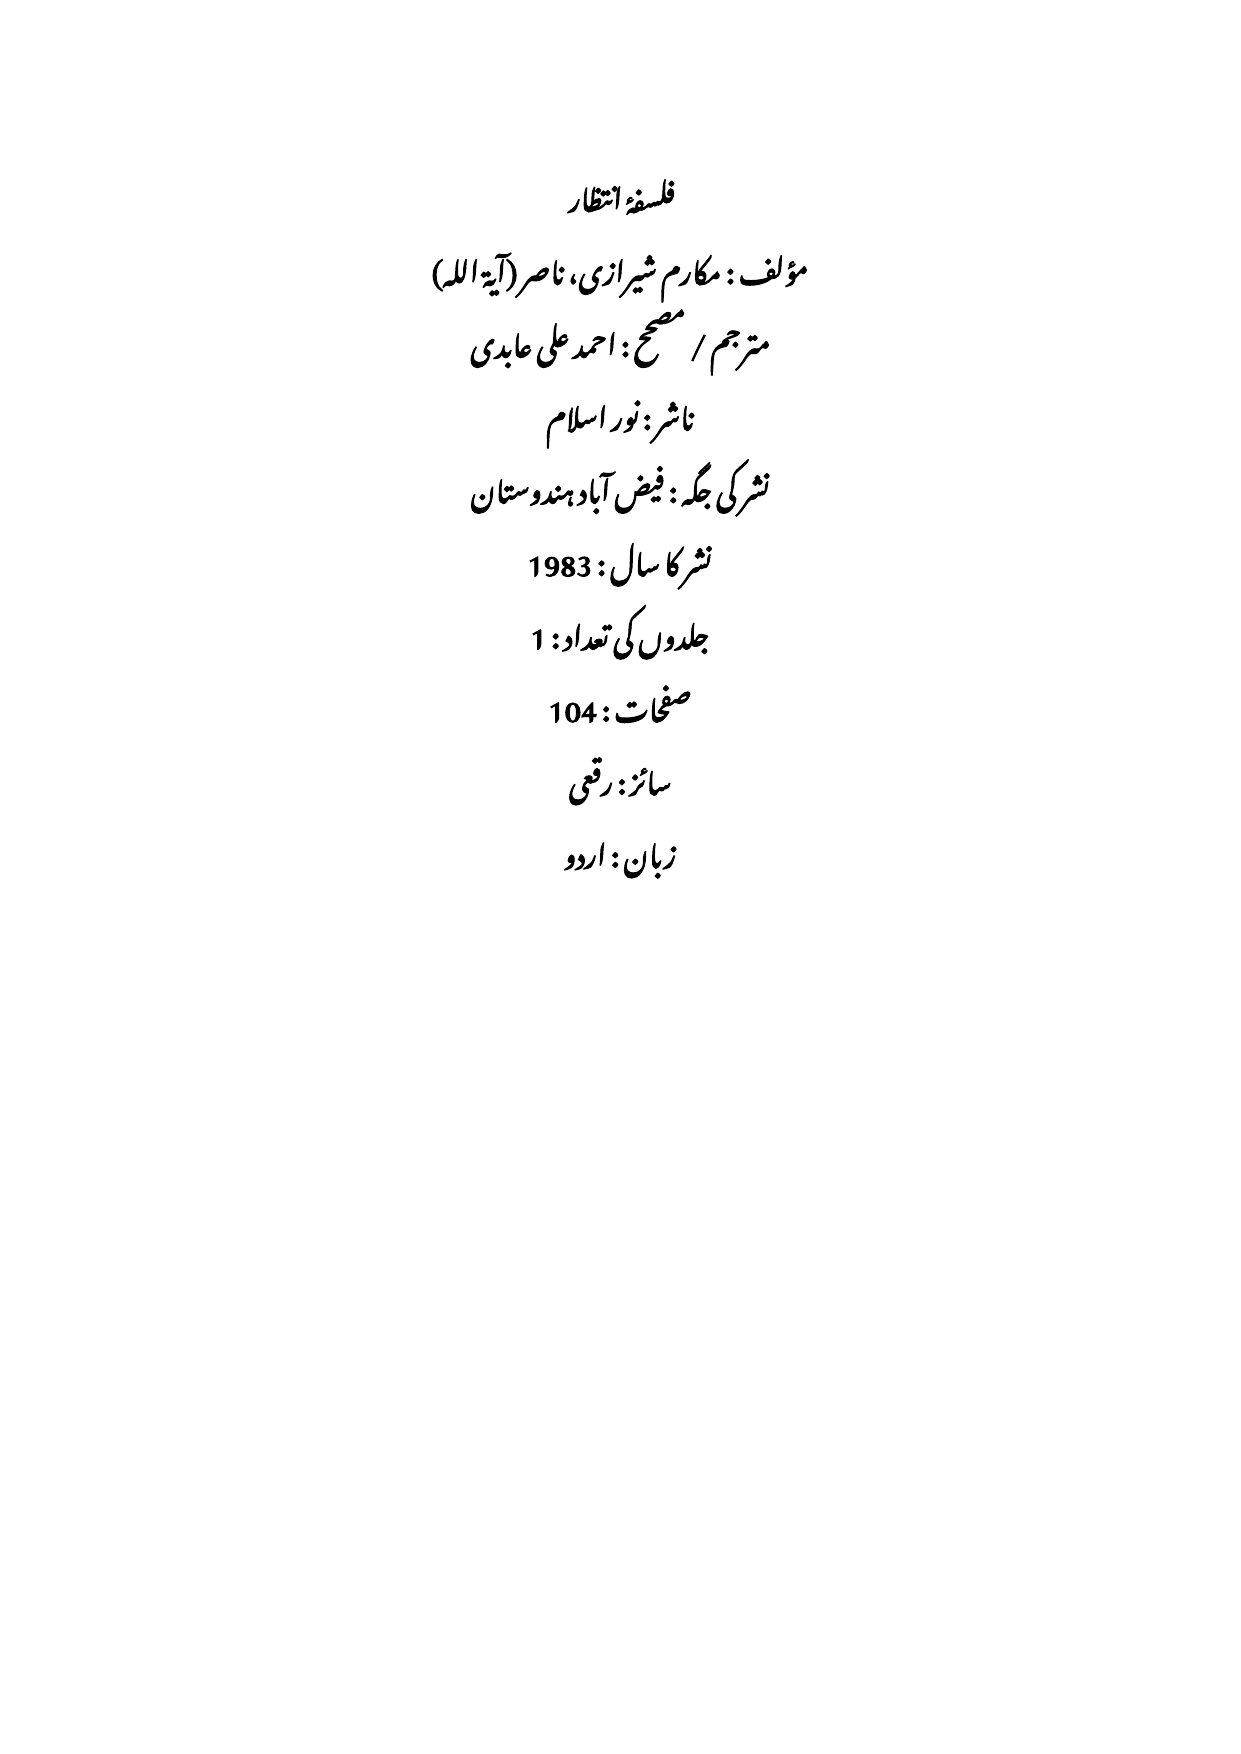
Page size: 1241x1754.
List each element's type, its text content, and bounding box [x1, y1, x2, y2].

text جلدوں کی تعداد : 1 [75, 594, 1165, 667]
text ناشر : نور اسلام [75, 375, 1165, 448]
text مؤلف : مکارم شیرازی، ناصر (آیۃ اللہ) [75, 229, 1165, 302]
text نشر کی جگہ : فیض آباد ہندوستان [75, 448, 1165, 521]
text زبان : اردو [75, 812, 1165, 885]
text مترجم / مصحح : احمد علی عابدی [75, 302, 1165, 375]
text سائز : رقعی [75, 739, 1165, 812]
text فلسفۂ انتظار [75, 156, 1165, 229]
text صفحات : 104 [75, 667, 1165, 739]
text نشر کا سال : 1983 [75, 521, 1165, 594]
